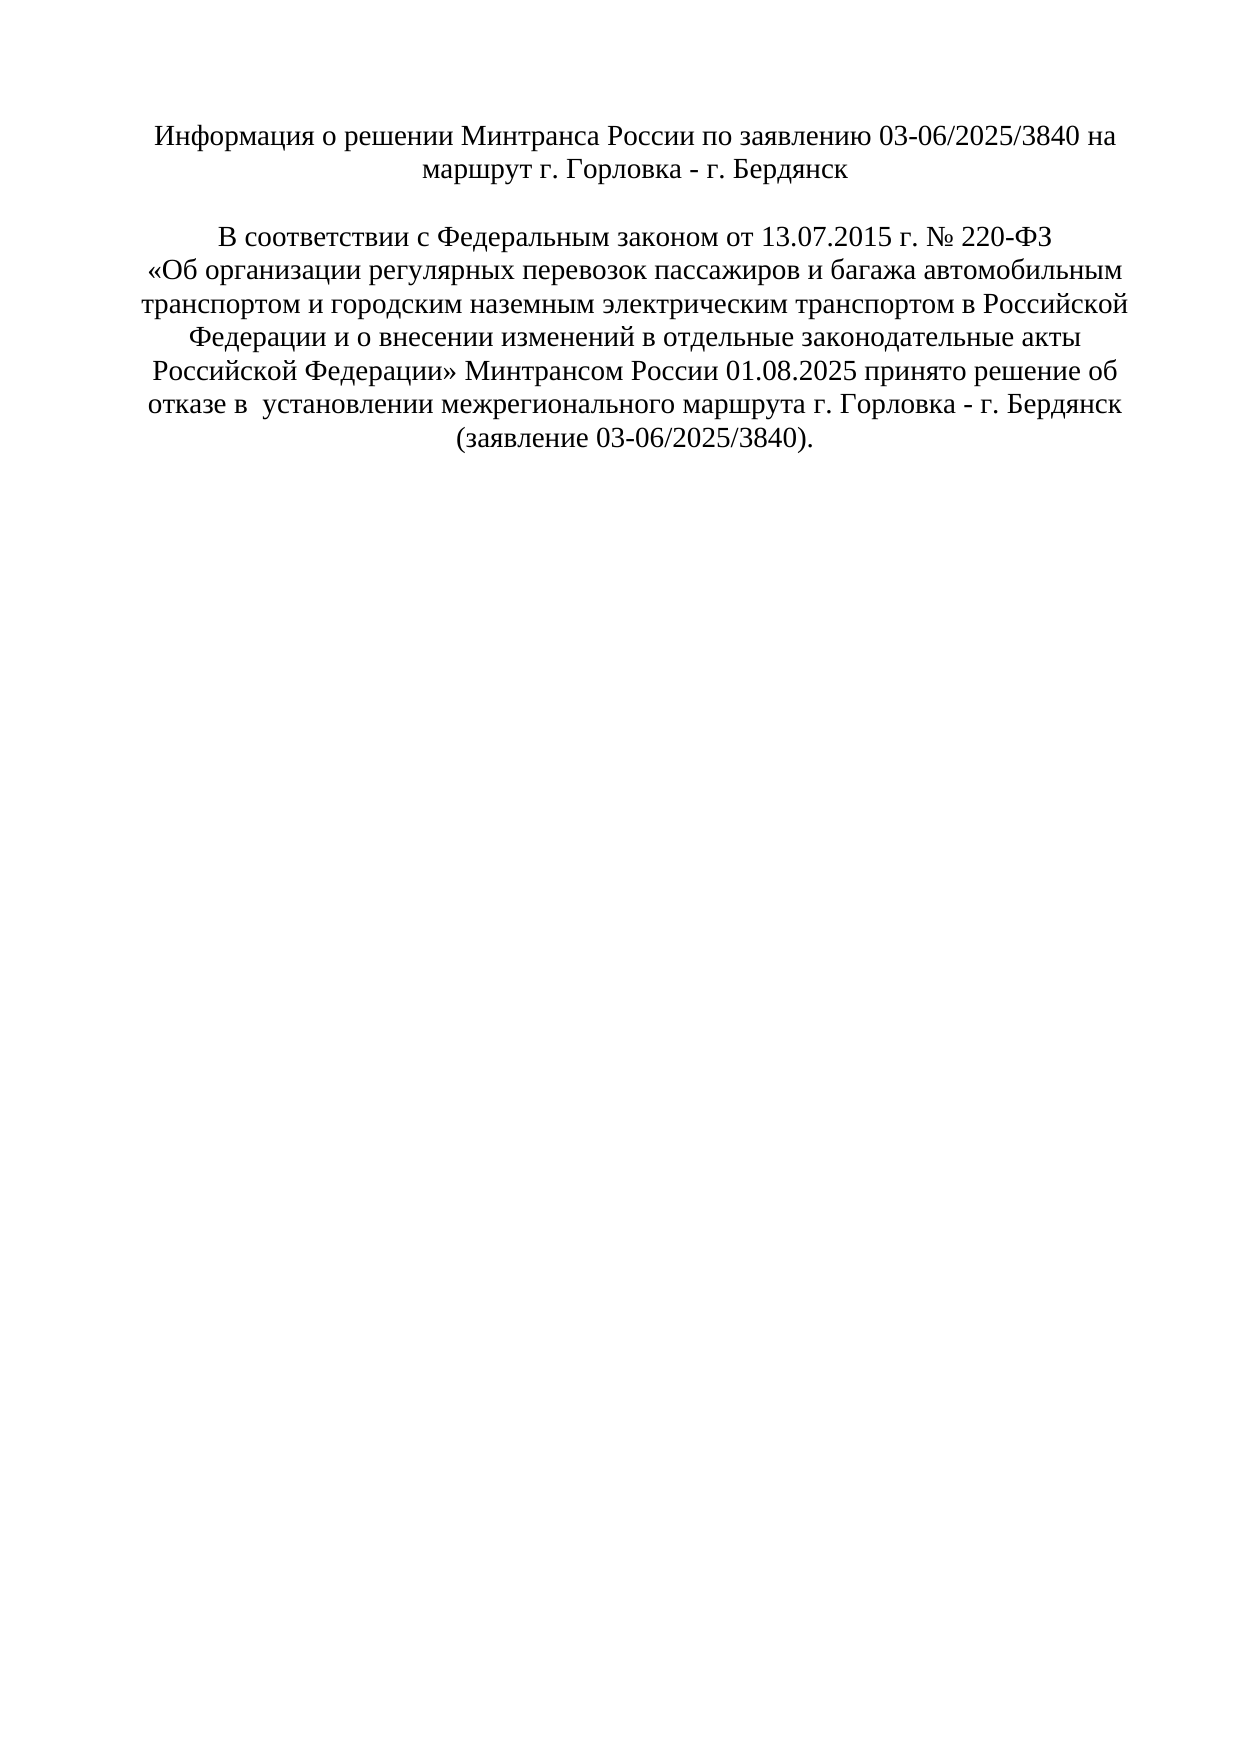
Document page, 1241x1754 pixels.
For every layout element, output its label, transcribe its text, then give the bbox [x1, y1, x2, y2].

text В соответствии с Федеральным законом от 13.07.2015 г. № 220-ФЗ «Об организации регулярных перевозок пассажиров и багажа автомобильным транспортом и городским наземным электрическим транспортом в Российской Федерации и о внесении изменений в отдельные законодательные акты Российской Федерации» Минтрансом России 01.08.2025 принято решение об отказе в установлении межрегионального маршрута г. Горловка - г. Бердянск (заявление 03-06/2025/3840). [118, 219, 1152, 453]
text Информация о решении Минтранса России по заявлению 03-06/2025/3840 на маршрут г. Горловка - г. Бердянск [118, 118, 1152, 185]
